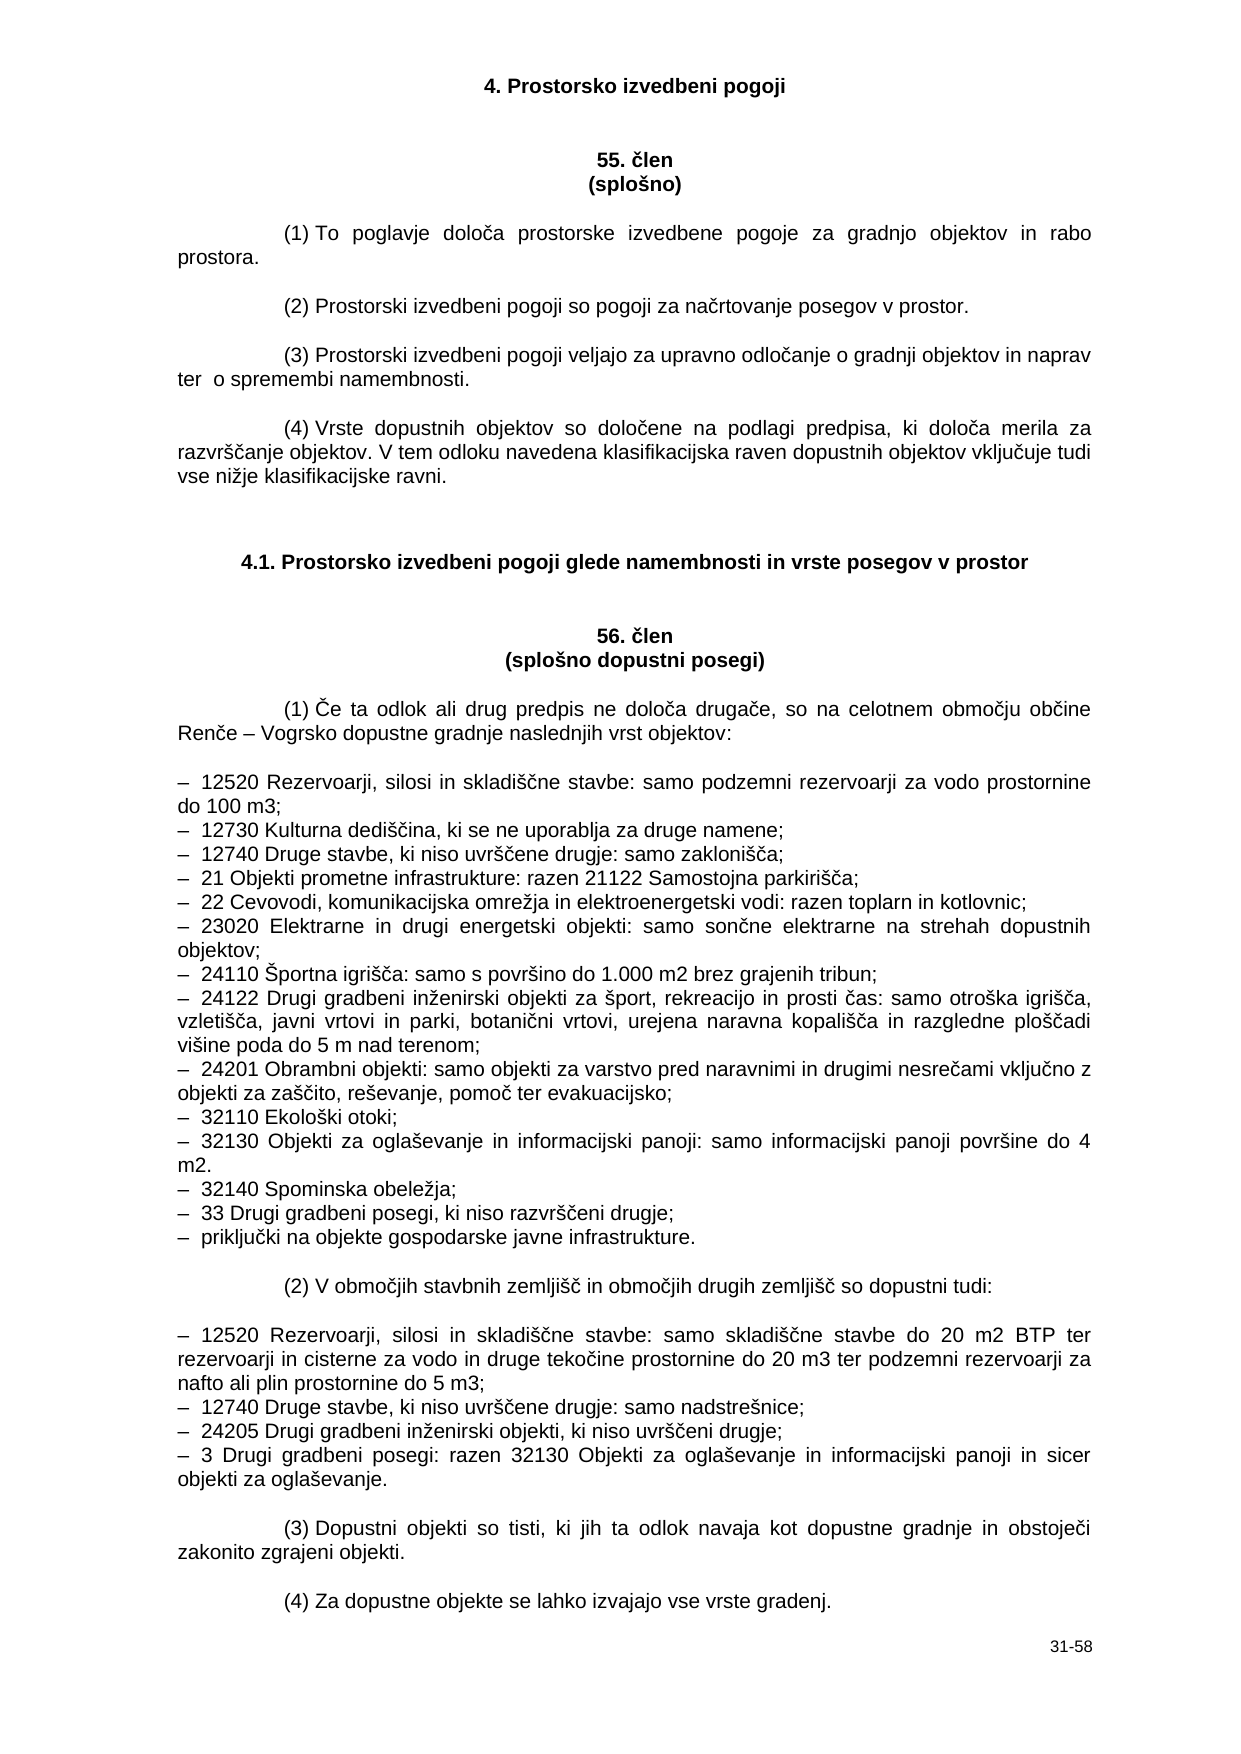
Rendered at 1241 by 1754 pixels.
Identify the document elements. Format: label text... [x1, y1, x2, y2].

text 32140 Spominska obeležja; [177, 1177, 1092, 1201]
text 12740 Druge stavbe, ki niso uvrščene drugje: samo zaklonišča; [177, 842, 1092, 866]
text 4.1. Prostorsko izvedbeni pogoji glede namembnosti in vrste posegov v prostor [177, 550, 1092, 574]
text 21 Objekti prometne infrastrukture: razen 21122 Samostojna parkirišča; [177, 866, 1092, 889]
list Če ta odlok ali drug predpis ne določa drugače, so na celotnem območju občine Renče – Vogrsko dopustne gradnje naslednjih vrst objektov: [177, 697, 1092, 745]
text 12730 Kulturna dediščina, ki se ne uporablja za druge namene; [177, 818, 1092, 842]
list To poglavje določa prostorske izvedbene pogoje za gradnjo objektov in rabo prostora. [177, 221, 1092, 269]
text priključki na objekte gospodarske javne infrastrukture. [177, 1225, 1092, 1249]
list člen (splošno dopustni posegi) [177, 624, 1092, 672]
text 12520 Rezervoarji, silosi in skladiščne stavbe: samo skladiščne stavbe do 20 m2 BTP ter rezervoarji in cisterne za vodo in druge tekočine prostornine do 20 m3 ter podzemni rezervoarji za nafto ali plin prostornine do 5 m3; [177, 1323, 1092, 1395]
list Vrste dopustnih objektov so določene na podlagi predpisa, ki določa merila za razvrščanje objektov. V tem odloku navedena klasifikacijska raven dopustnih objektov vključuje tudi vse nižje klasifikacijske ravni. [177, 416, 1092, 487]
text 3 Drugi gradbeni posegi: razen 32130 Objekti za oglaševanje in informacijski panoji in sicer objekti za oglaševanje. [177, 1443, 1092, 1491]
text 22 Cevovodi, komunikacijska omrežja in elektroenergetski vodi: razen toplarn in kotlovnic; [177, 889, 1092, 913]
text 12520 Rezervoarji, silosi in skladiščne stavbe: samo podzemni rezervoarji za vodo prostornine do 100 m3; [177, 770, 1092, 818]
list člen (splošno) [177, 148, 1092, 196]
text 32130 Objekti za oglaševanje in informacijski panoji: samo informacijski panoji površine do 4 m2. [177, 1129, 1092, 1177]
list Prostorski izvedbeni pogoji so pogoji za načrtovanje posegov v prostor. [177, 294, 1092, 318]
list V območjih stavbnih zemljišč in območjih drugih zemljišč so dopustni tudi: [177, 1274, 1092, 1298]
text 24122 Drugi gradbeni inženirski objekti za šport, rekreacijo in prosti čas: samo otroška igrišča, vzletišča, javni vrtovi in parki, botanični vrtovi, urejena naravna kopališča in razgledne ploščadi višine poda do 5 m nad terenom; [177, 985, 1092, 1057]
list Dopustni objekti so tisti, ki jih ta odlok navaja kot dopustne gradnje in obstoječi zakonito zgrajeni objekti. [177, 1516, 1092, 1563]
text 12740 Druge stavbe, ki niso uvrščene drugje: samo nadstrešnice; [177, 1395, 1092, 1419]
text 24110 Športna igrišča: samo s površino do 1.000 m2 brez grajenih tribun; [177, 961, 1092, 985]
list Prostorski izvedbeni pogoji veljajo za upravno odločanje o gradnji objektov in naprav ter o spremembi namembnosti. [177, 343, 1092, 391]
text 24205 Drugi gradbeni inženirski objekti, ki niso uvrščeni drugje; [177, 1419, 1092, 1443]
text 32110 Ekološki otoki; [177, 1105, 1092, 1129]
text 23020 Elektrarne in drugi energetski objekti: samo sončne elektrarne na strehah dopustnih objektov; [177, 913, 1092, 961]
list Za dopustne objekte se lahko izvajajo vse vrste gradenj. [177, 1588, 1092, 1612]
text 33 Drugi gradbeni posegi, ki niso razvrščeni drugje; [177, 1201, 1092, 1225]
text 4. Prostorsko izvedbeni pogoji [177, 74, 1092, 98]
text 24201 Obrambni objekti: samo objekti za varstvo pred naravnimi in drugimi nesrečami vključno z objekti za zaščito, reševanje, pomoč ter evakuacijsko; [177, 1057, 1092, 1105]
